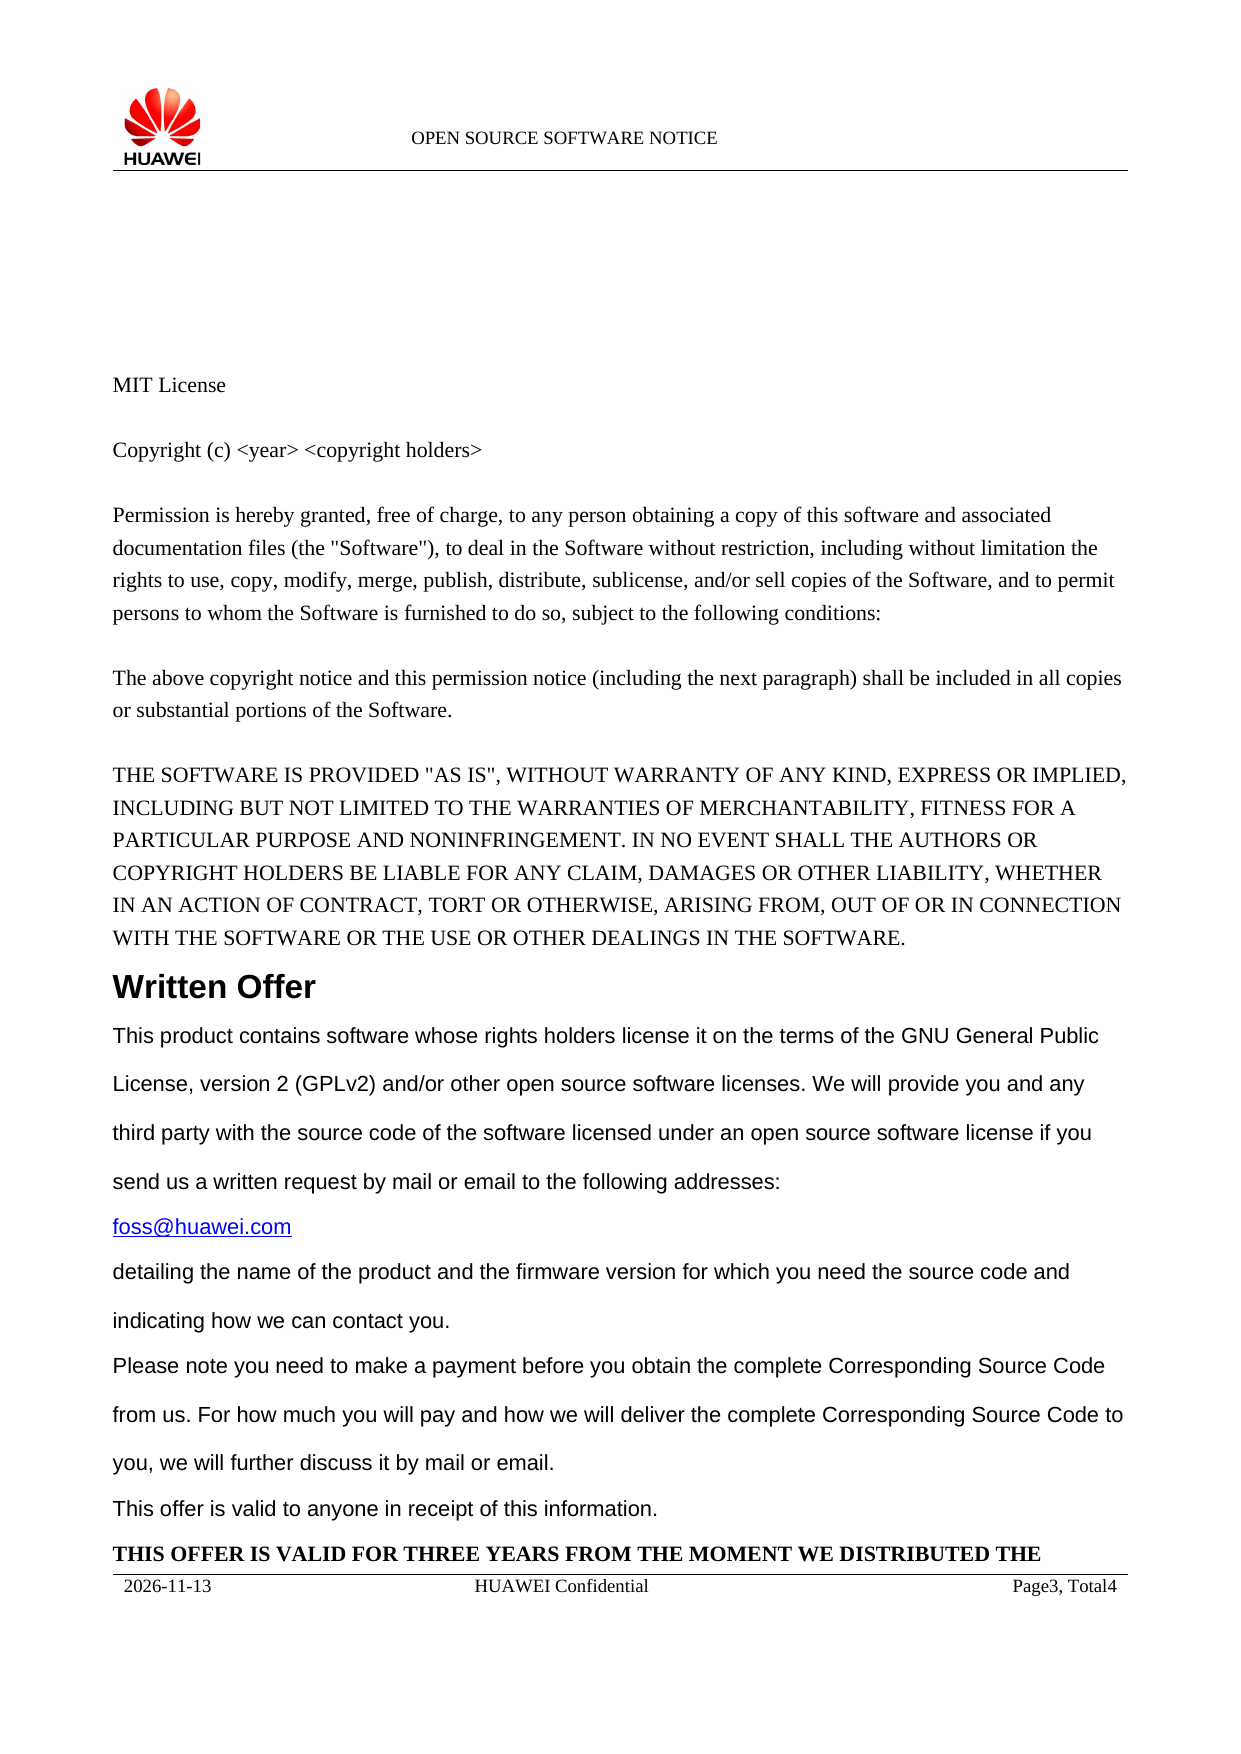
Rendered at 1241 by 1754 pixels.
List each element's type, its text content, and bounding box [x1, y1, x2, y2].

text This product contains software whose rights holders license it on the terms of the GNU General Public License, version 2 (GPLv2) and/or other open source software licenses. We will provide you and any third party with the source code of the software licensed under an open source software license if you send us a written request by mail or email to the following addresses: [112, 1019, 1128, 1198]
text detailing the name of the product and the firmware version for which you need the source code and indicating how we can contact you. [112, 1255, 1128, 1337]
picture [124, 88, 201, 165]
text This offer is valid for three years from the moment we distributed the product or firmware . [112, 1537, 1128, 1569]
text foss@huawei.com [112, 1210, 1128, 1243]
text Written Offer [112, 954, 1128, 1019]
text This offer is valid to anyone in receipt of this information. [112, 1492, 1128, 1524]
text Please note you need to make a payment before you obtain the complete Corresponding Source Code from us. For how much you will pay and how we will deliver the complete Corresponding Source Code to you, we will further discuss it by mail or email. [112, 1349, 1128, 1479]
